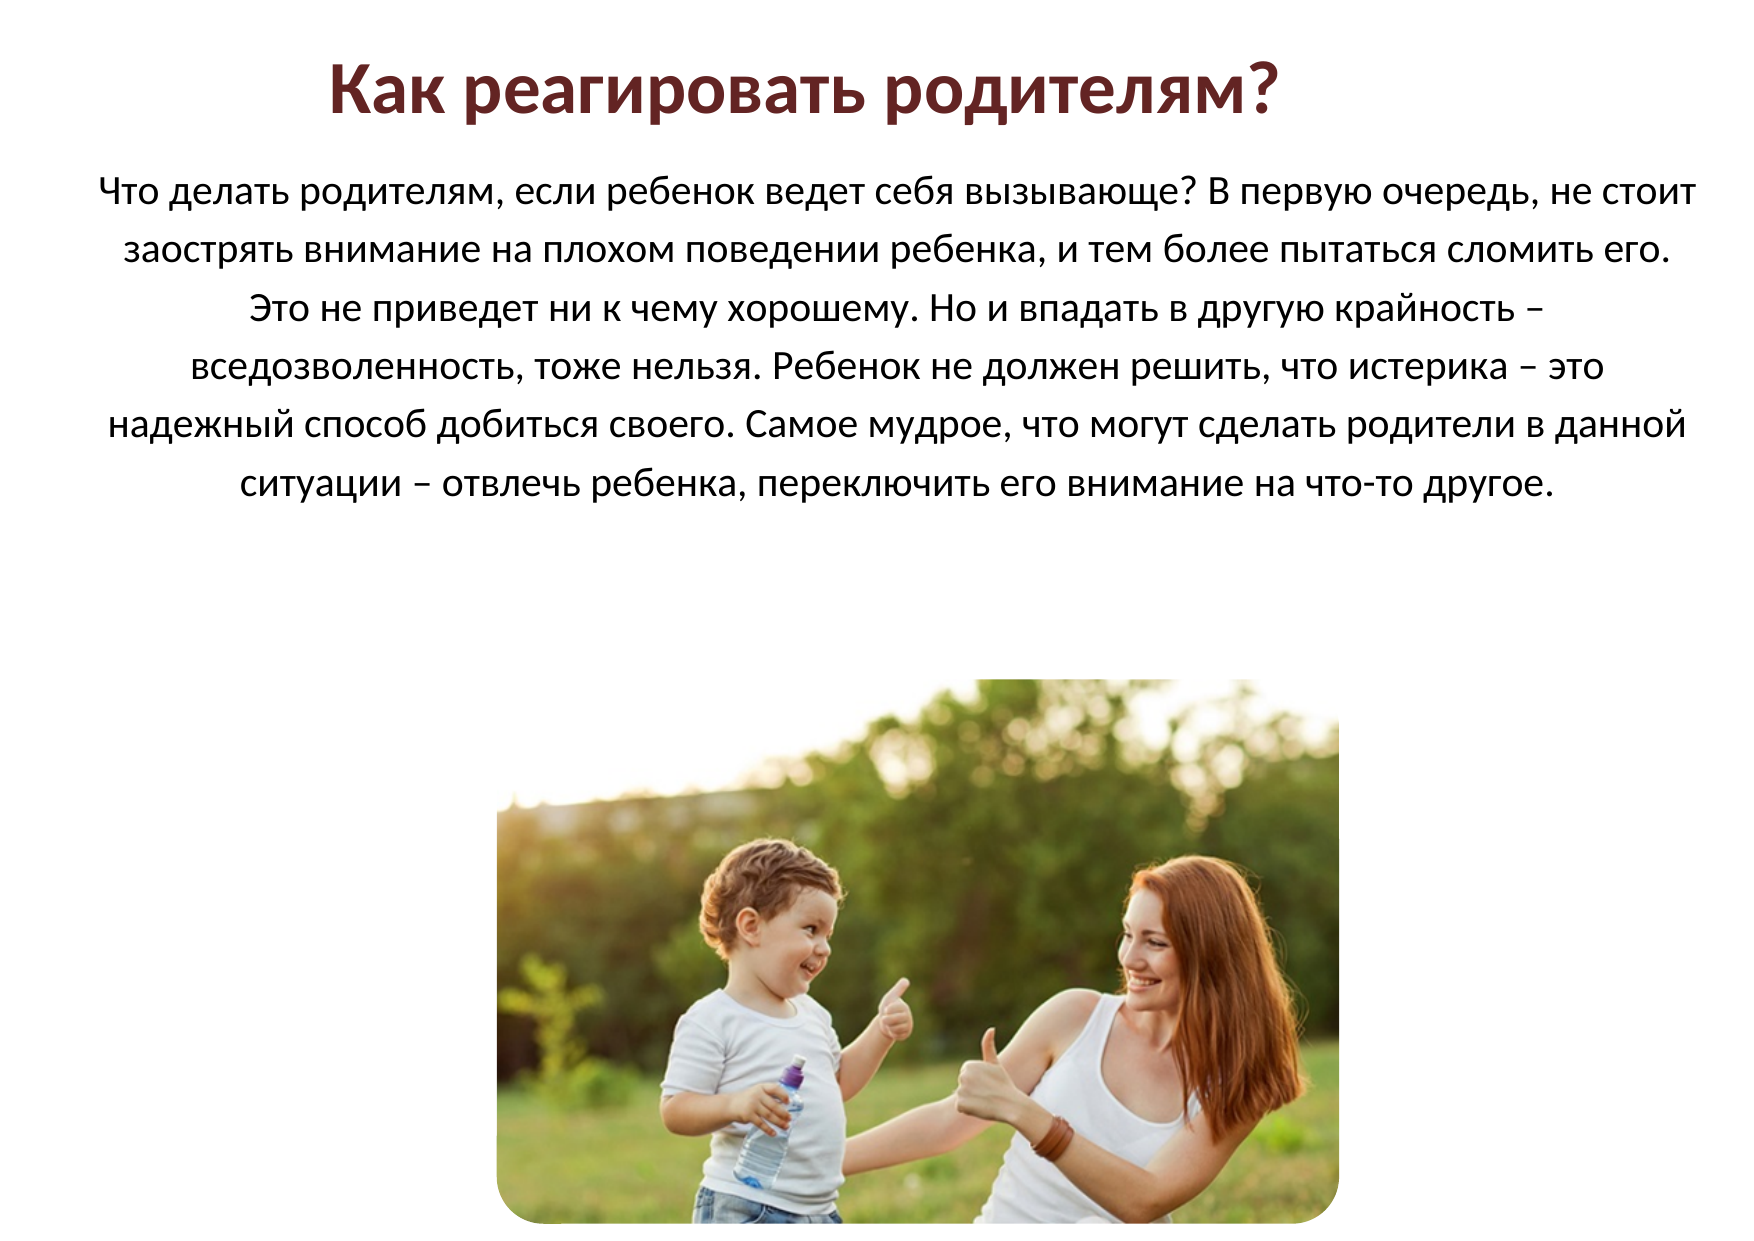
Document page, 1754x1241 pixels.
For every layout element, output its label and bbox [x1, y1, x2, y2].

picture [496, 679, 1340, 1224]
